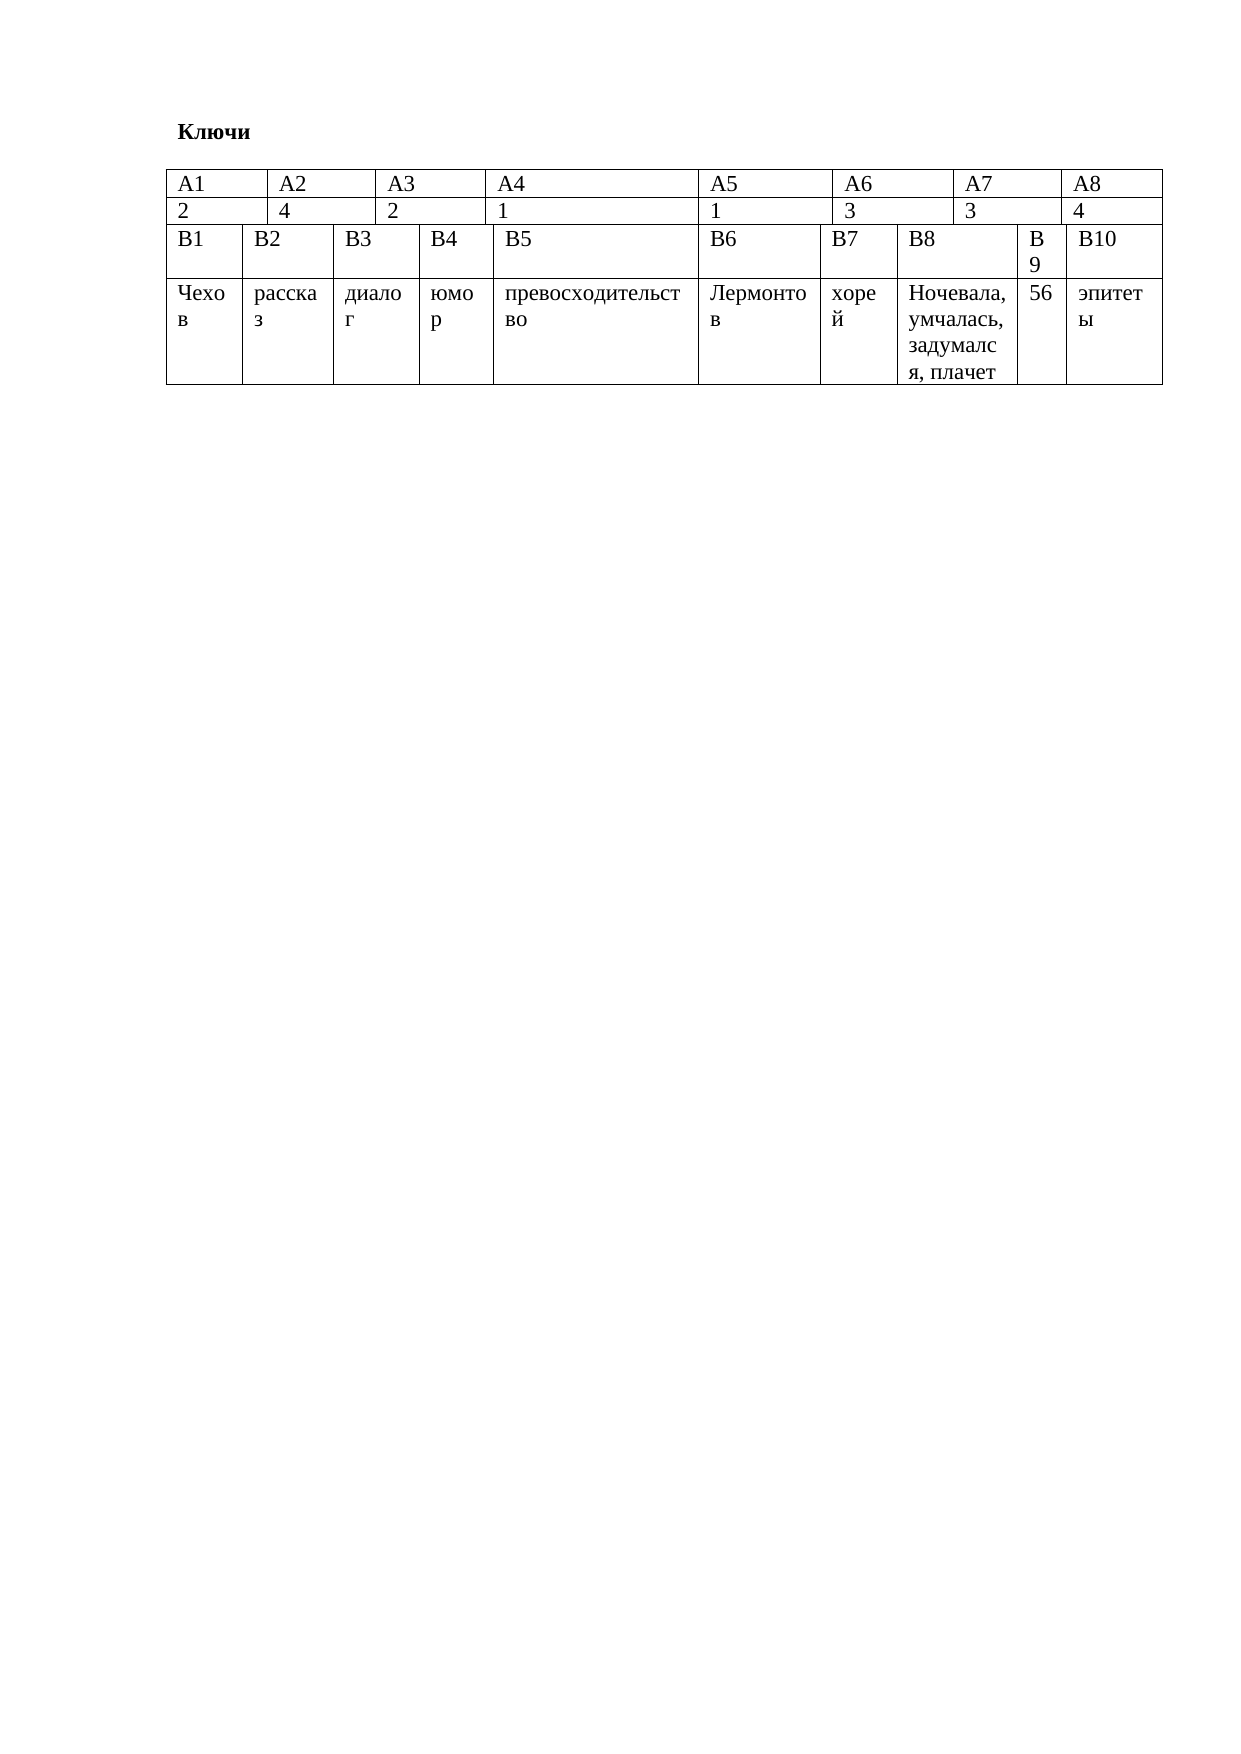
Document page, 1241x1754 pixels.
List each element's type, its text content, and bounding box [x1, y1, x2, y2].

table_cell В3 [334, 225, 419, 278]
table_cell юмор [420, 279, 493, 384]
table_header А3 [376, 170, 485, 197]
table_cell В2 [243, 225, 333, 278]
text Ключи [177, 118, 1152, 144]
table_cell В6 [699, 225, 820, 278]
table_cell 3 [833, 198, 953, 224]
table_header А2 [268, 170, 375, 197]
table_header А6 [833, 170, 953, 197]
table_cell В10 [1067, 225, 1162, 278]
table_header А5 [699, 170, 832, 197]
table_cell 1 [699, 198, 832, 224]
table_header А1 [167, 170, 267, 197]
table_cell В4 [420, 225, 493, 278]
table_cell рассказ [243, 279, 333, 384]
table_cell В7 [821, 225, 897, 278]
table_cell Ночевала, умчалась, задумался, плачет [898, 279, 1017, 384]
table_cell 56 [1018, 279, 1066, 384]
table_cell В1 [167, 225, 242, 278]
table_cell эпитеты [1067, 279, 1162, 384]
table_cell В5 [494, 225, 698, 278]
table_cell В9 [1018, 225, 1066, 278]
table_cell В8 [898, 225, 1017, 278]
table_header А4 [486, 170, 698, 197]
table_cell 3 [954, 198, 1061, 224]
table_cell 2 [376, 198, 485, 224]
table_cell 4 [268, 198, 375, 224]
table_cell диалог [334, 279, 419, 384]
table_cell превосходительство [494, 279, 698, 384]
table_cell 2 [167, 198, 267, 224]
table_cell Чехов [167, 279, 242, 384]
table_cell хорей [821, 279, 897, 384]
table_header А7 [954, 170, 1061, 197]
table_header А8 [1062, 170, 1162, 197]
table_cell 1 [486, 198, 698, 224]
table_cell Лермонтов [699, 279, 820, 384]
table_cell 4 [1062, 198, 1162, 224]
